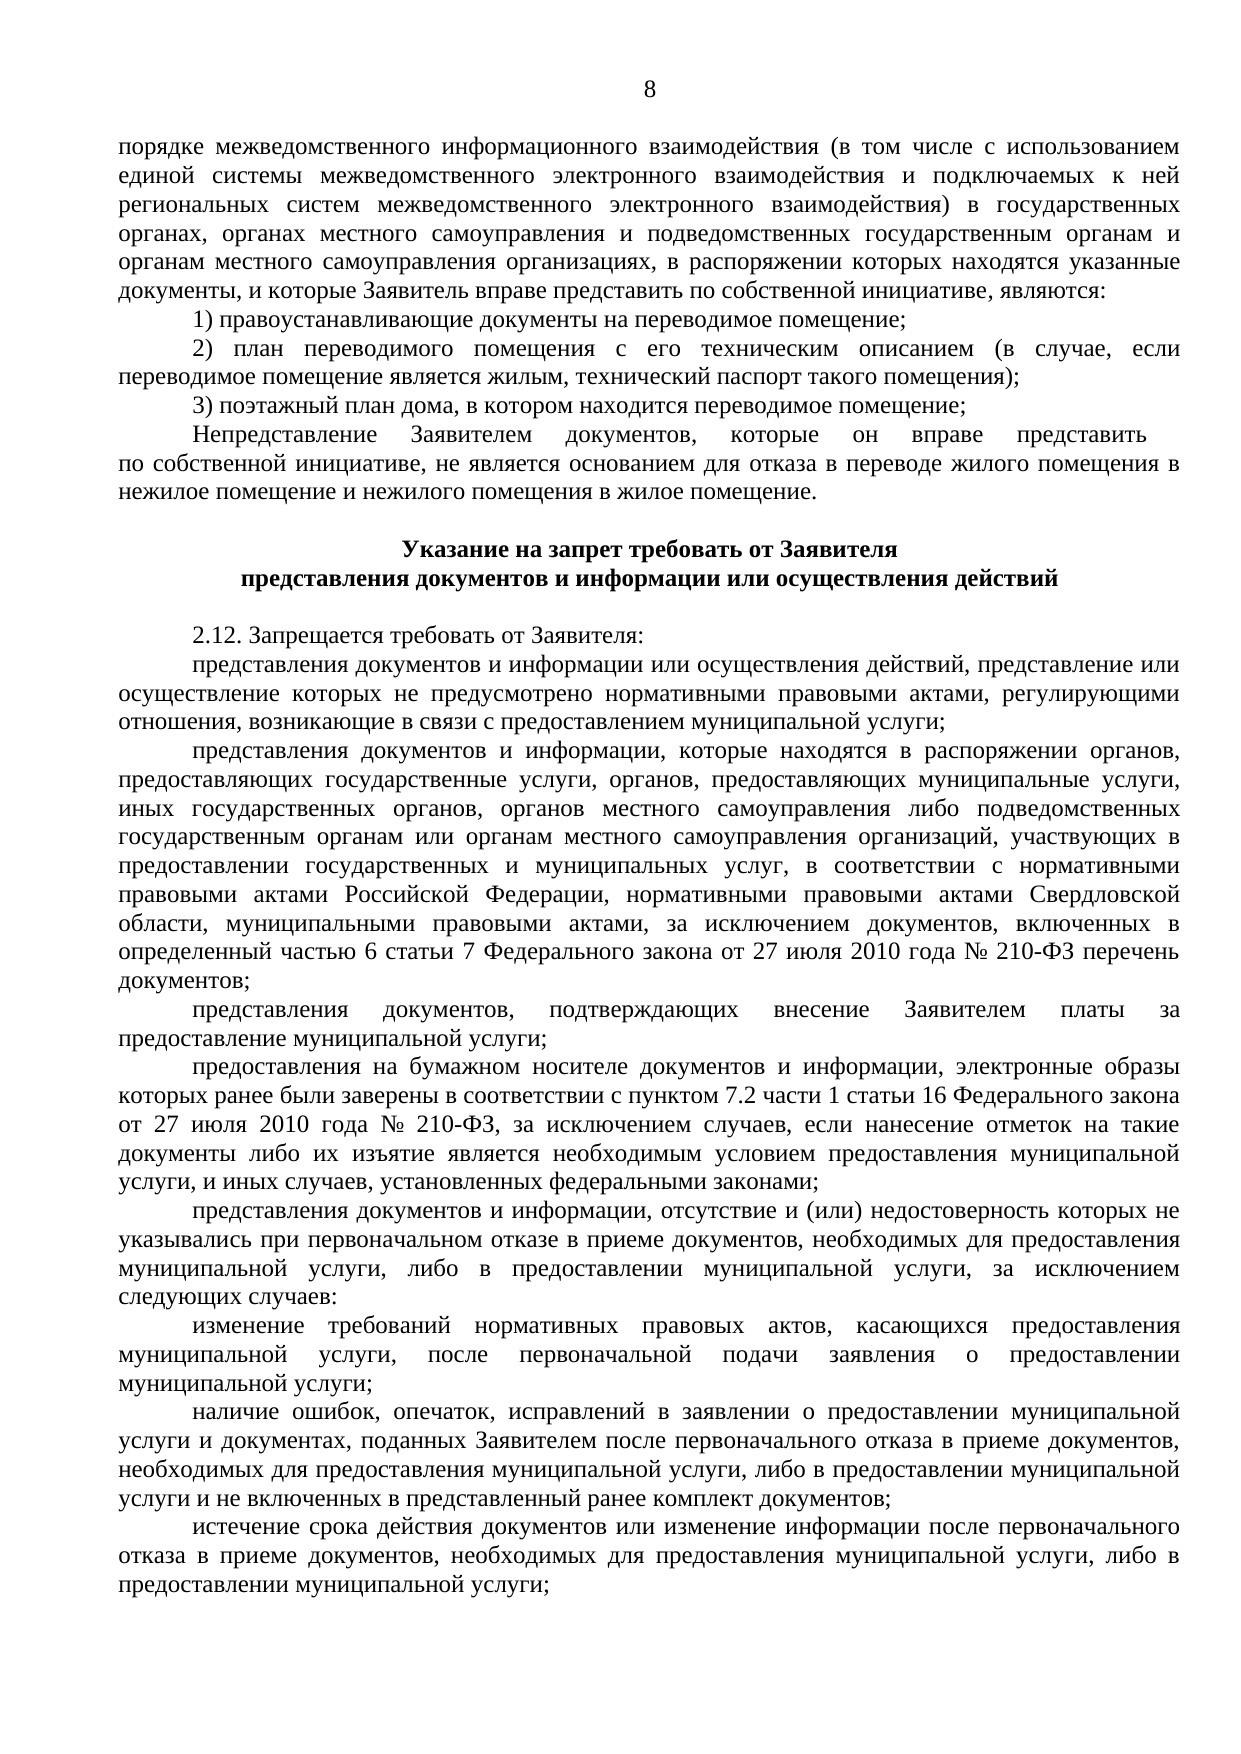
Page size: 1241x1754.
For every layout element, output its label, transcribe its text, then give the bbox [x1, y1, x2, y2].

text 2) план переводимого помещения с его техническим описанием (в случае, если переводимое помещение является жилым, технический паспорт такого помещения); [118, 333, 1181, 390]
text предоставления на бумажном носителе документов и информации, электронные образы которых ранее были заверены в соответствии с пунктом 7.2 части 1 статьи 16 Федерального закона от 27 июля 2010 года № 210-ФЗ, за исключением случаев, если нанесение отметок на такие документы либо их изъятие является необходимым условием предоставления муниципальной услуги, и иных случаев, установленных федеральными законами; [118, 1051, 1181, 1195]
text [118, 131, 1181, 304]
text представления документов и информации, отсутствие и (или) недостоверность которых не указывались при первоначальном отказе в приеме документов, необходимых для предоставления муниципальной услуги, либо в предоставлении муниципальной услуги, за исключением следующих случаев: [118, 1195, 1181, 1310]
text представления документов и информации или осуществления действий, представление или осуществление которых не предусмотрено нормативными правовыми актами, регулирующими отношения, возникающие в связи с предоставлением муниципальной услуги; [118, 649, 1181, 735]
text представления документов, подтверждающих внесение Заявителем платы за предоставление муниципальной услуги; [118, 994, 1181, 1051]
text представления документов и информации или осуществления действий [118, 563, 1181, 591]
text Непредставление Заявителем документов, которые он вправе представить по собственной инициативе, не является основанием для отказа в переводе жилого помещения в нежилое помещение и нежилого помещения в жилое помещение. [118, 419, 1181, 505]
text Указание на запрет требовать от Заявителя [118, 534, 1181, 563]
text представления документов и информации, которые находятся в распоряжении органов, предоставляющих государственные услуги, органов, предоставляющих муниципальные услуги, иных государственных органов, органов местного самоуправления либо подведомственных государственным органам или органам местного самоуправления организаций, участвующих в предоставлении государственных и муниципальных услуг, в соответствии с нормативными правовыми актами Российской Федерации, нормативными правовыми актами Свердловской области, муниципальными правовыми актами, за исключением документов, включенных в определенный частью 6 статьи 7 Федерального закона от 27 июля 2010 года № 210-ФЗ перечень документов; [118, 735, 1181, 994]
text истечение срока действия документов или изменение информации после первоначального отказа в приеме документов, необходимых для предоставления муниципальной услуги, либо в предоставлении муниципальной услуги; [118, 1511, 1181, 1598]
text 1) правоустанавливающие документы на переводимое помещение; [118, 304, 1181, 333]
text наличие ошибок, опечаток, исправлений в заявлении о предоставлении муниципальной услуги и документах, поданных Заявителем после первоначального отказа в приеме документов, необходимых для предоставления муниципальной услуги, либо в предоставлении муниципальной услуги и не включенных в представленный ранее комплект документов; [118, 1396, 1181, 1511]
text 2.12. Запрещается требовать от Заявителя: [118, 620, 1181, 649]
text изменение требований нормативных правовых актов, касающихся предоставления муниципальной услуги, после первоначальной подачи заявления о предоставлении муниципальной услуги; [118, 1310, 1181, 1396]
text 3) поэтажный план дома, в котором находится переводимое помещение; [118, 390, 1181, 419]
